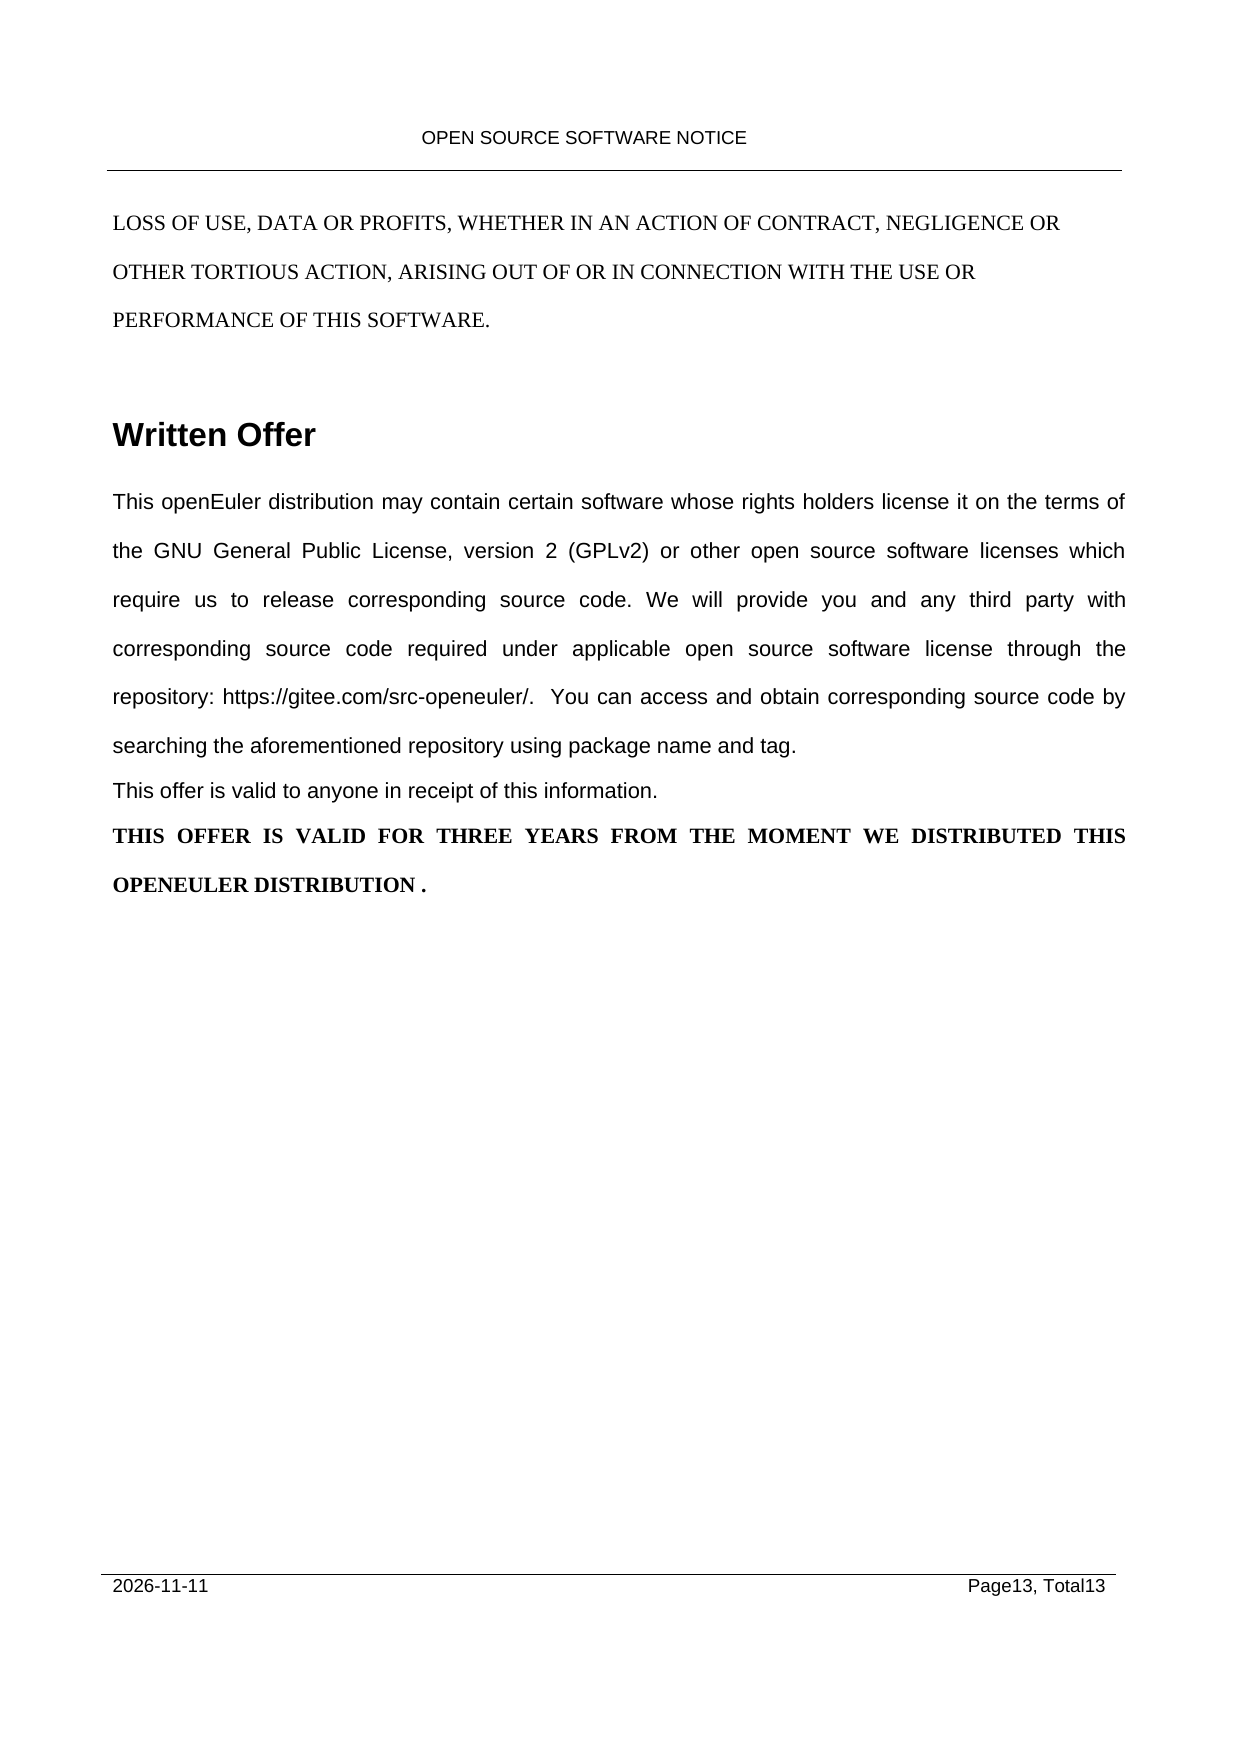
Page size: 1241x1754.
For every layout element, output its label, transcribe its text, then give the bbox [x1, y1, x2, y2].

text This offer is valid to anyone in receipt of this information. [112, 774, 1128, 807]
text THIS OFFER IS VALID FOR THREE YEARS FROM THE MOMENT WE DISTRIBUTED THIS OPENEULER DISTRIBUTION . [112, 819, 1128, 901]
text Written Offer [112, 401, 1128, 466]
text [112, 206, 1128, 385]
text This openEuler distribution may contain certain software whose rights holders license it on the terms of the GNU General Public License, version 2 (GPLv2) or other open source software licenses which require us to release corresponding source code. We will provide you and any third party with corresponding source code required under applicable open source software license through the repository: https://gitee.com/src-openeuler/. You can access and obtain corresponding source code by searching the aforementioned repository using package name and tag. [112, 486, 1128, 762]
